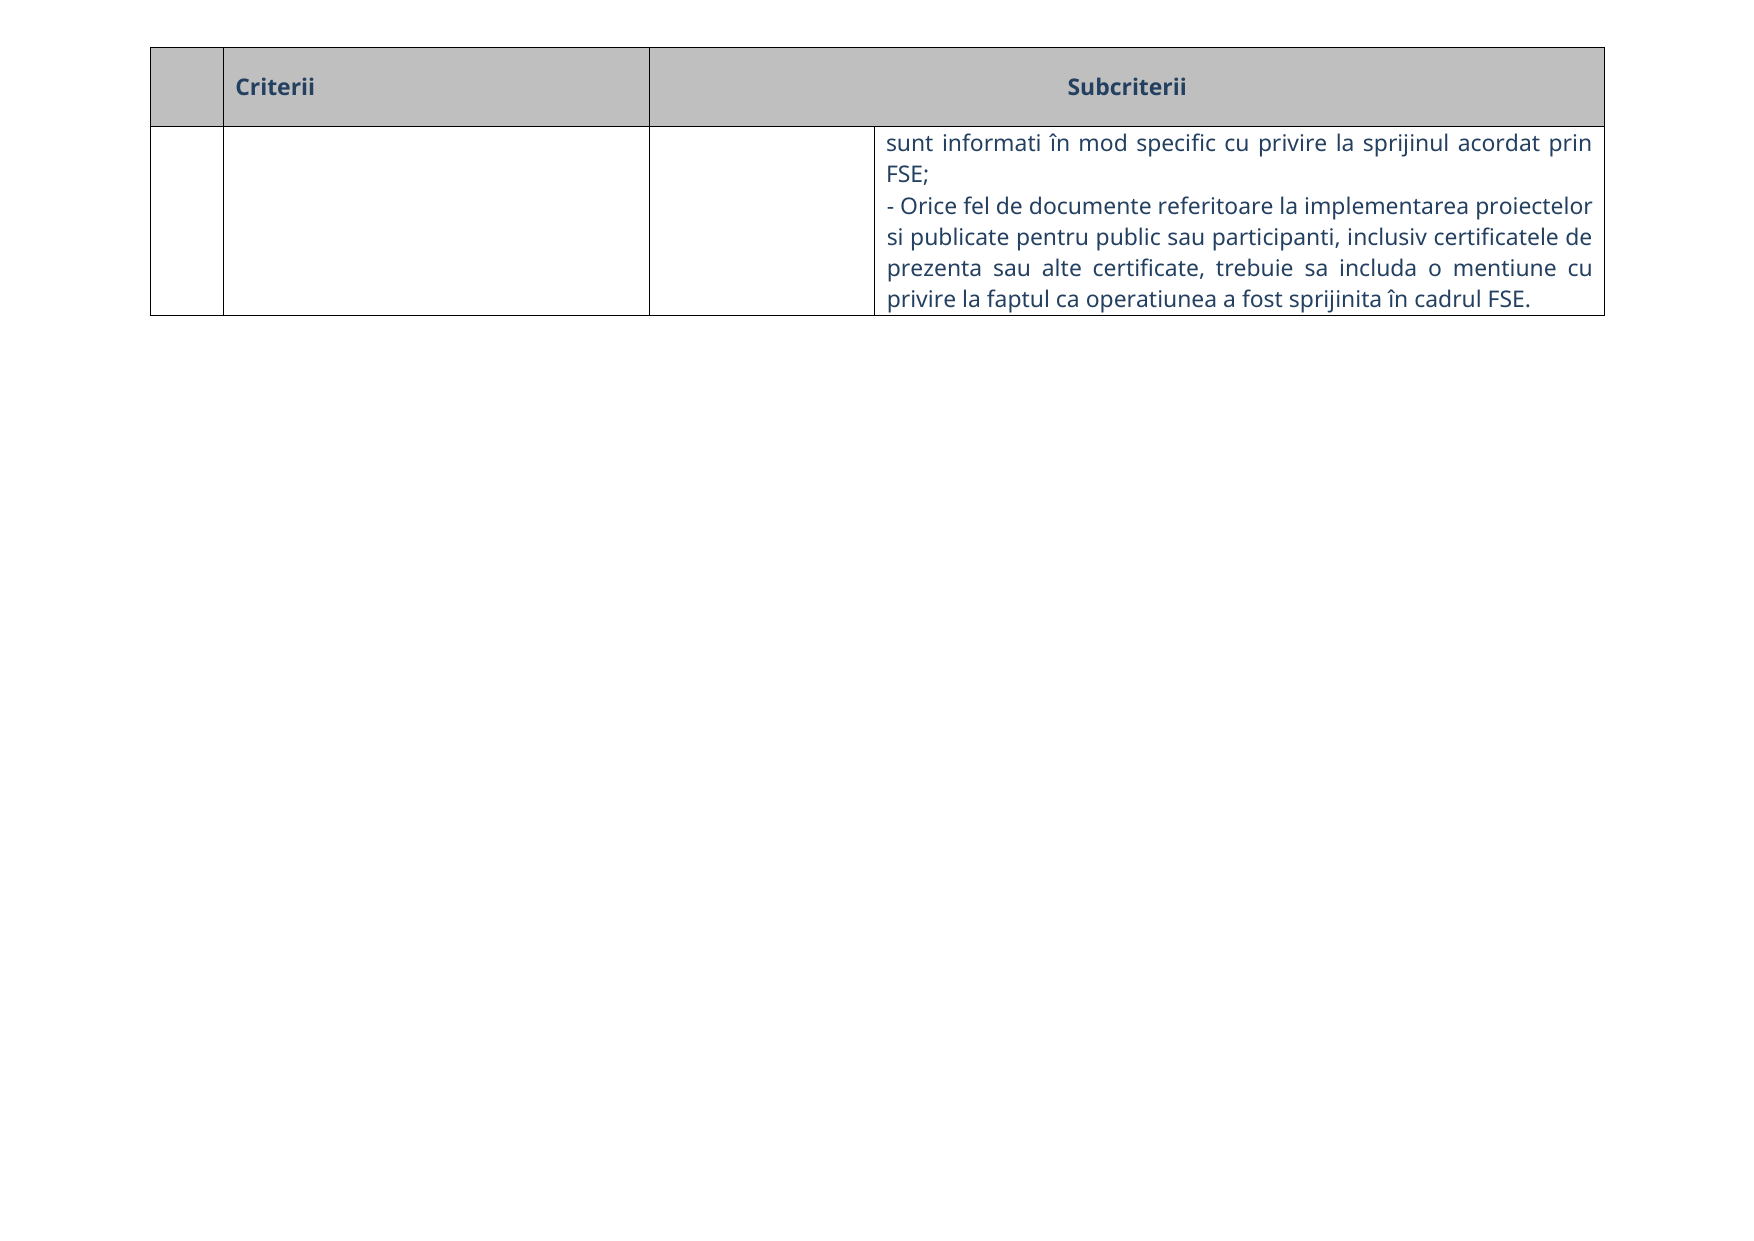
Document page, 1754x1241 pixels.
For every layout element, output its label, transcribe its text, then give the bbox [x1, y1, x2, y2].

table_header [151, 48, 223, 126]
table_cell 13 [151, 127, 223, 314]
table_header Subcriterii [650, 48, 1604, 126]
table_cell [650, 127, 874, 314]
table_header Criterii [224, 48, 649, 126]
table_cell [224, 127, 649, 314]
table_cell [875, 127, 1604, 314]
